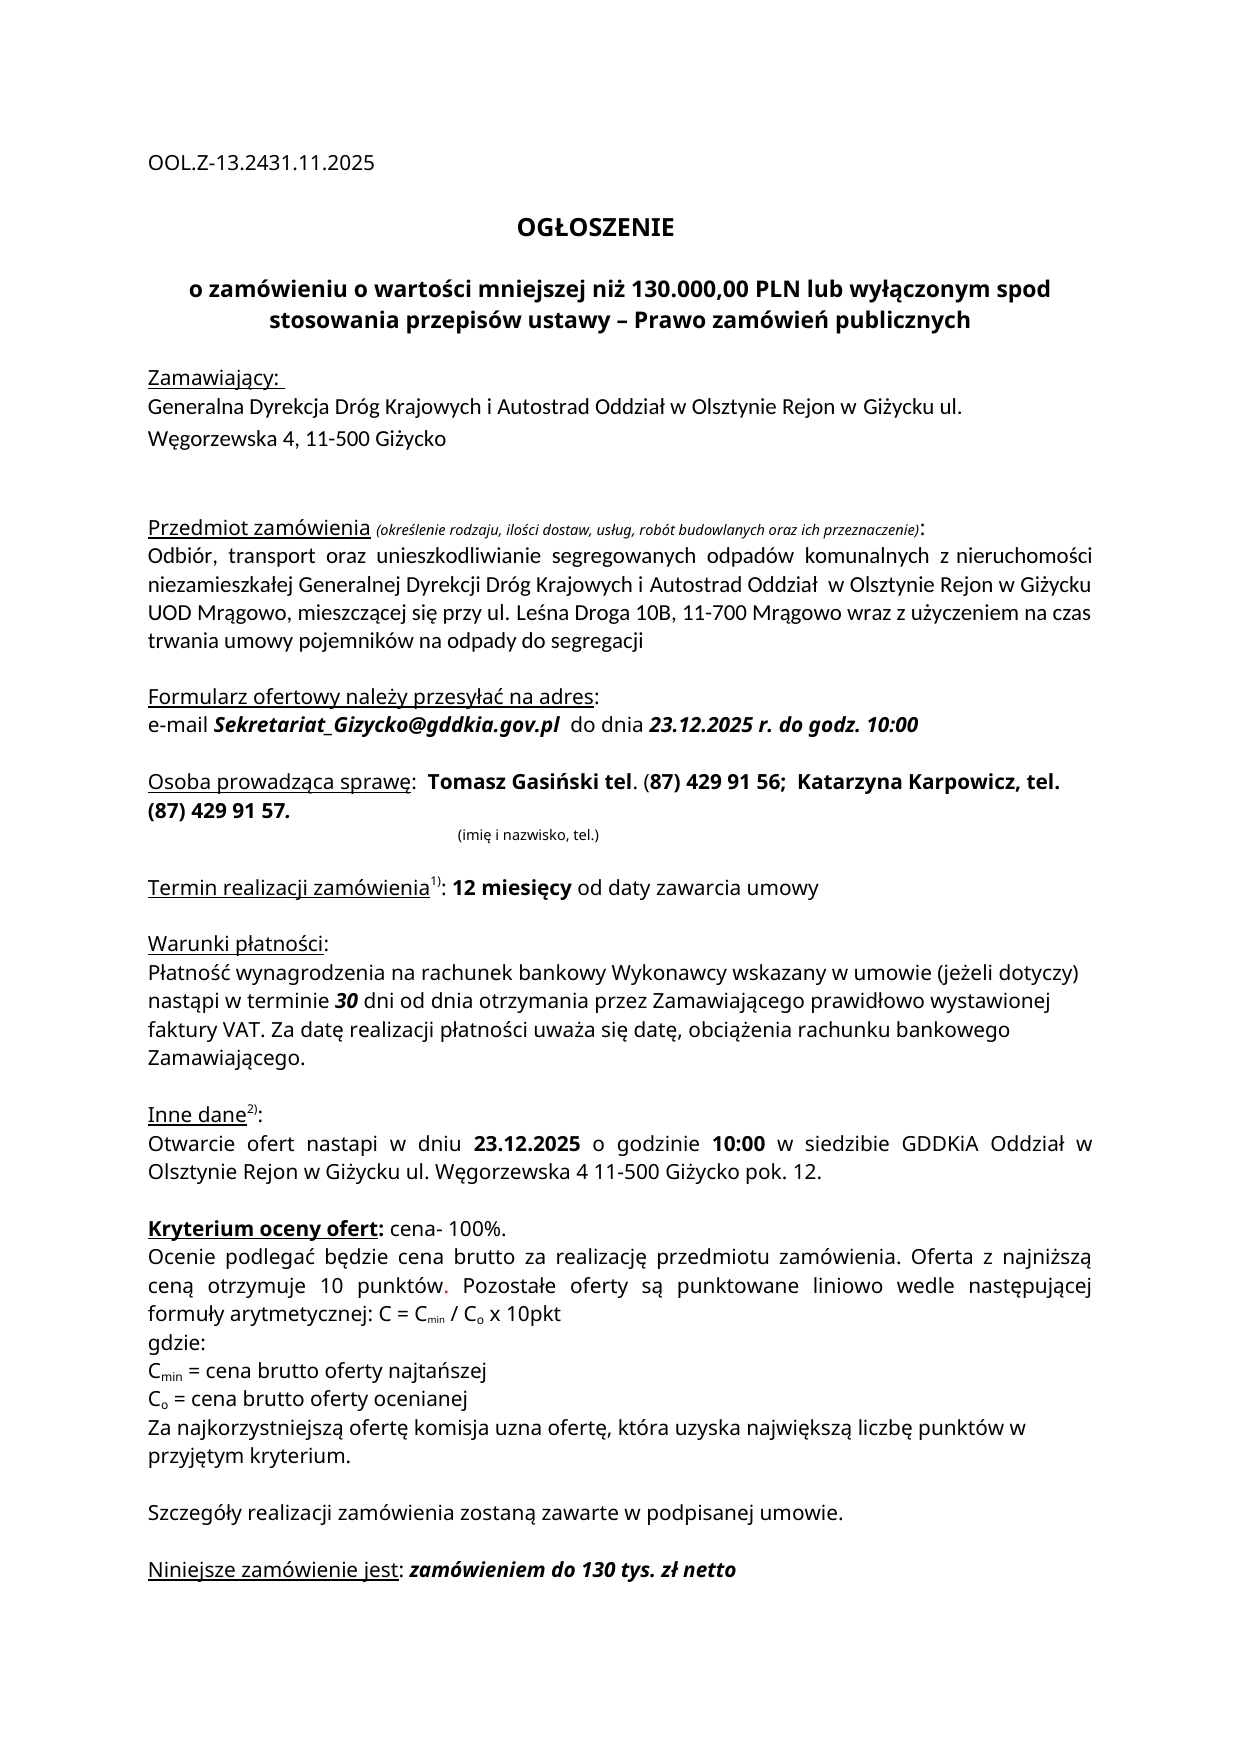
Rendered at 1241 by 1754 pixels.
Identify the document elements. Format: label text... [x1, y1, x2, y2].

text OGŁOSZENIE [443, 210, 1093, 244]
text Formularz ofertowy należy przesyłać na adres: [148, 682, 1093, 711]
text (imię i nazwisko, tel.) [458, 824, 1093, 844]
text OOL.Z-13.2431.11.2025 [148, 148, 1093, 176]
text Co = cena brutto oferty ocenianej [148, 1384, 1093, 1413]
text Warunki płatności: [148, 929, 1093, 958]
text e-mail do dnia r. do godz. 10:00 [148, 711, 1093, 739]
text Za najkorzystniejszą ofertę komisja uzna ofertę, która uzyska największą liczbę punktów w przyjętym kryterium. [148, 1413, 1093, 1470]
text o zamówieniu o wartości mniejszej niż 130.000,00 PLN lub wyłączonym spod stosowania przepisów ustawy – Prawo zamówień publicznych [148, 273, 1093, 335]
text Termin realizacji zamówienia1): [148, 873, 1093, 901]
text Płatność wynagrodzenia na rachunek bankowy Wykonawcy wskazany w umowie (jeżeli dotyczy) nastąpi w terminie dni od dnia otrzymania przez Zamawiającego prawidłowo wystawionej faktury VAT. Za datę realizacji płatności uważa się datę, obciążenia rachunku bankowego Zamawiającego. [148, 958, 1093, 1072]
text gdzie: [148, 1328, 1093, 1356]
text Zamawiający: [148, 363, 1093, 392]
text Osoba prowadząca sprawę: [148, 767, 1093, 824]
text Otwarcie ofert nastapi w dniu 23.12.2025 o godzinie 10:00 w siedzibie GDDKiA Oddział w Olsztynie Rejon w Giżycku ul. Węgorzewska 4 11-500 Giżycko pok. 12. [148, 1129, 1093, 1186]
text Inne dane2): [148, 1100, 1093, 1129]
text Ocenie podlegać będzie cena brutto za realizację przedmiotu zamówienia. Oferta z najniższą ceną otrzymuje 10 punktów. Pozostałe oferty są punktowane liniowo wedle następującej formuły arytmetycznej: C = Cmin / Co x 10pkt [148, 1242, 1093, 1328]
text Przedmiot zamówienia (określenie rodzaju, ilości dostaw, usług, robót budowlanych oraz ich przeznaczenie): [148, 513, 1093, 542]
text Szczegóły realizacji zamówienia zostaną zawarte w podpisanej umowie. [148, 1498, 1093, 1527]
text Niniejsze zamówienie jest: [148, 1555, 1093, 1584]
text Kryterium oceny ofert: cena- 100%. [148, 1214, 1093, 1242]
text Cmin = cena brutto oferty najtańszej [148, 1356, 1093, 1384]
